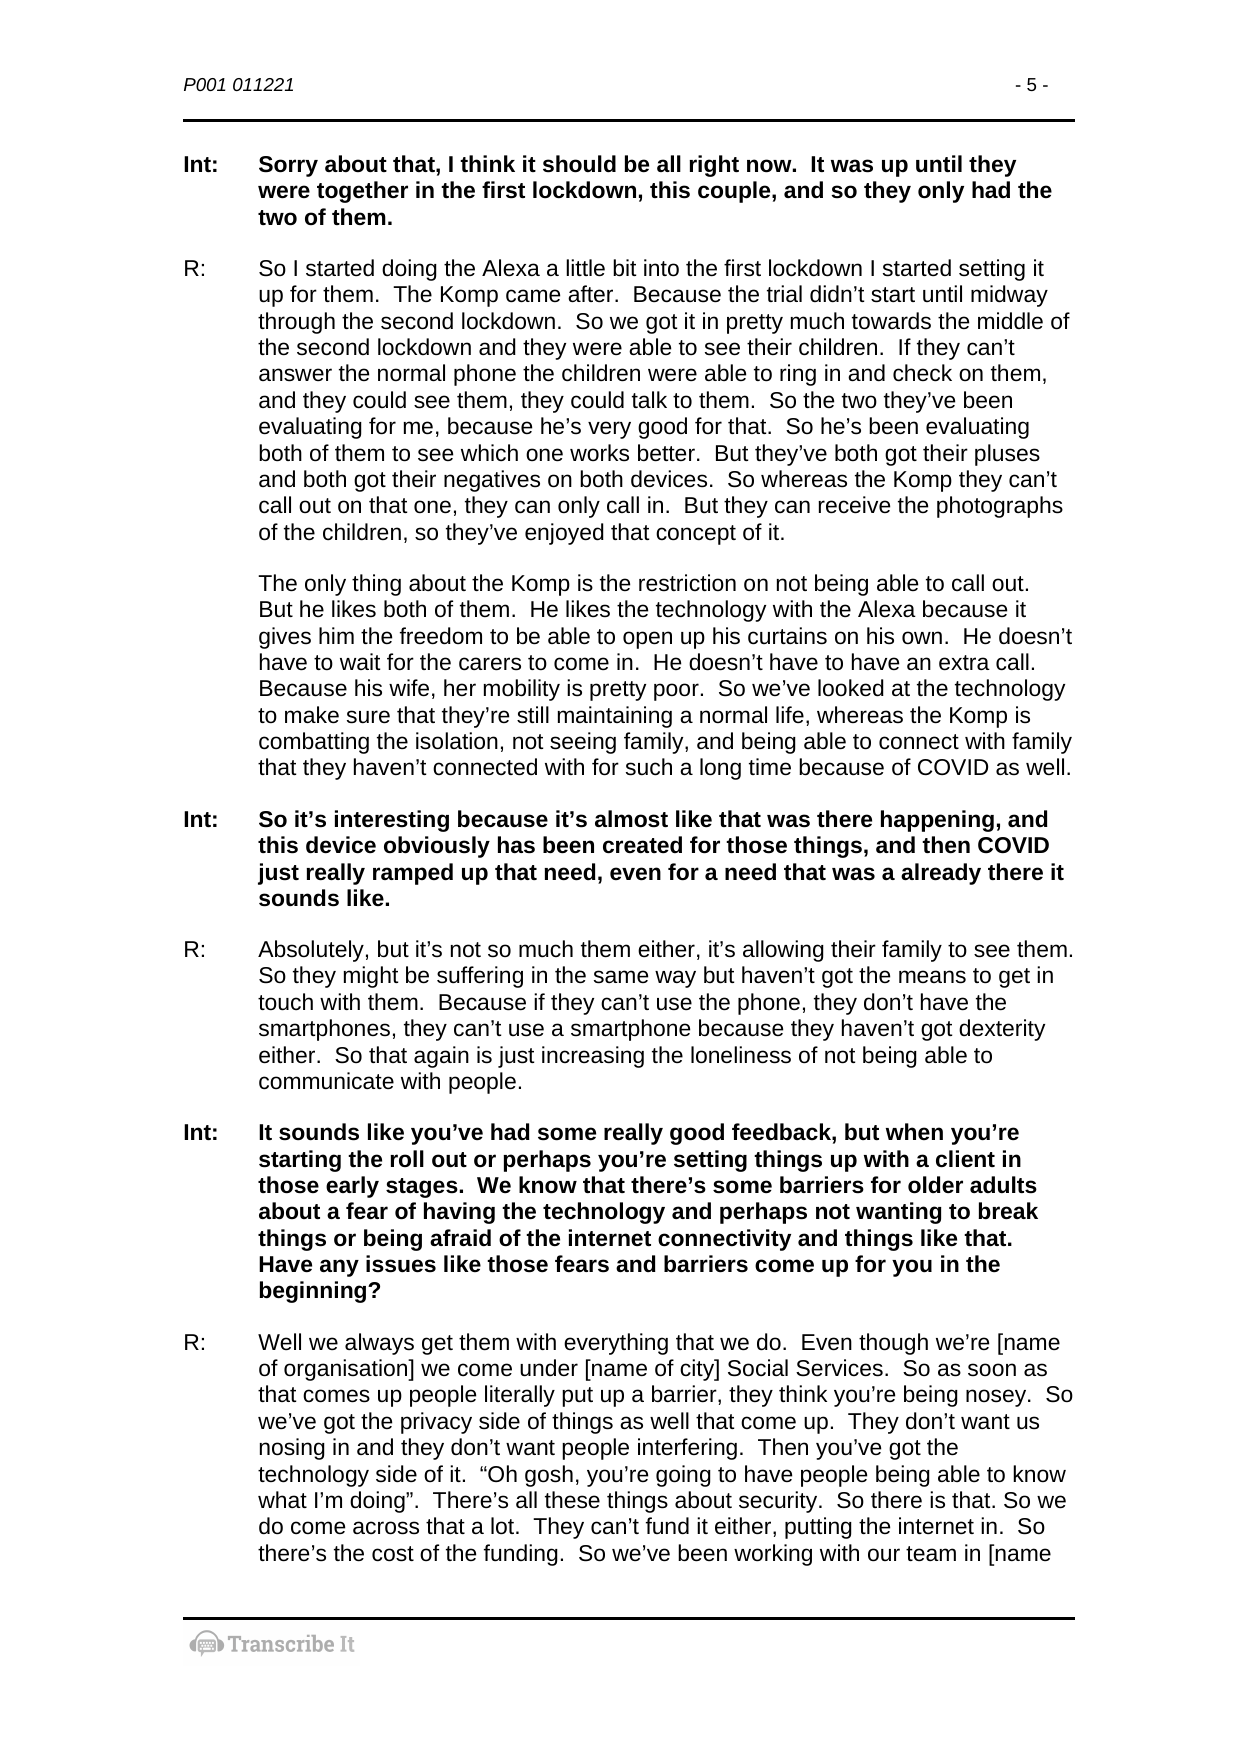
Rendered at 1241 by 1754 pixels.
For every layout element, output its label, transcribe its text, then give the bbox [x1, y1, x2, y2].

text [183, 1329, 1075, 1566]
text R: Absolutely, but it’s not so much them either, it’s allowing their family to see them. So they might be suffering in the same way but haven’t got the means to get in touch with them. Because if they can’t use the phone, they don’t have the smartphones, they can’t use a smartphone because they haven’t got dexterity either. So that again is just increasing the loneliness of not being able to communicate with people. [183, 936, 1075, 1094]
text Int: Sorry about that, I think it should be all right now. It was up until they were together in the first lockdown, this couple, and so they only had the two of them. [183, 151, 1075, 230]
text Int: It sounds like you’ve had some really good feedback, but when you’re starting the roll out or perhaps you’re setting things up with a client in those early stages. We know that there’s some barriers for older adults about a fear of having the technology and perhaps not wanting to break things or being afraid of the internet connectivity and things like that. Have any issues like those fears and barriers come up for you in the beginning? [183, 1119, 1075, 1304]
text Int: So it’s interesting because it’s almost like that was there happening, and this device obviously has been created for those things, and then COVID just really ramped up that need, even for a need that was a already there it sounds like. [183, 806, 1075, 911]
text The only thing about the Komp is the restriction on not being able to call out. But he likes both of them. He likes the technology with the Alexa because it gives him the freedom to be able to open up his curtains on his own. He doesn’t have to wait for the carers to come in. He doesn’t have to have an extra call. Because his wife, her mobility is pretty poor. So we’ve looked at the technology to make sure that they’re still maintaining a normal life, whereas the Komp is combatting the isolation, not seeing family, and being able to connect with family that they haven’t connected with for such a long time because of COVID as well. [183, 570, 1075, 781]
text R: So I started doing the Alexa a little bit into the first lockdown I started setting it up for them. The Komp came after. Because the trial didn’t start until midway through the second lockdown. So we got it in pretty much towards the middle of the second lockdown and they were able to see their children. If they can’t answer the normal phone the children were able to ring in and check on them, and they could see them, they could talk to them. So the two they’ve been evaluating for me, because he’s very good for that. So he’s been evaluating both of them to see which one works better. But they’ve both got their pluses and both got their negatives on both devices. So whereas the Komp they can’t call out on that one, they can only call in. But they can receive the photographs of the children, so they’ve enjoyed that concept of it. [183, 255, 1075, 545]
